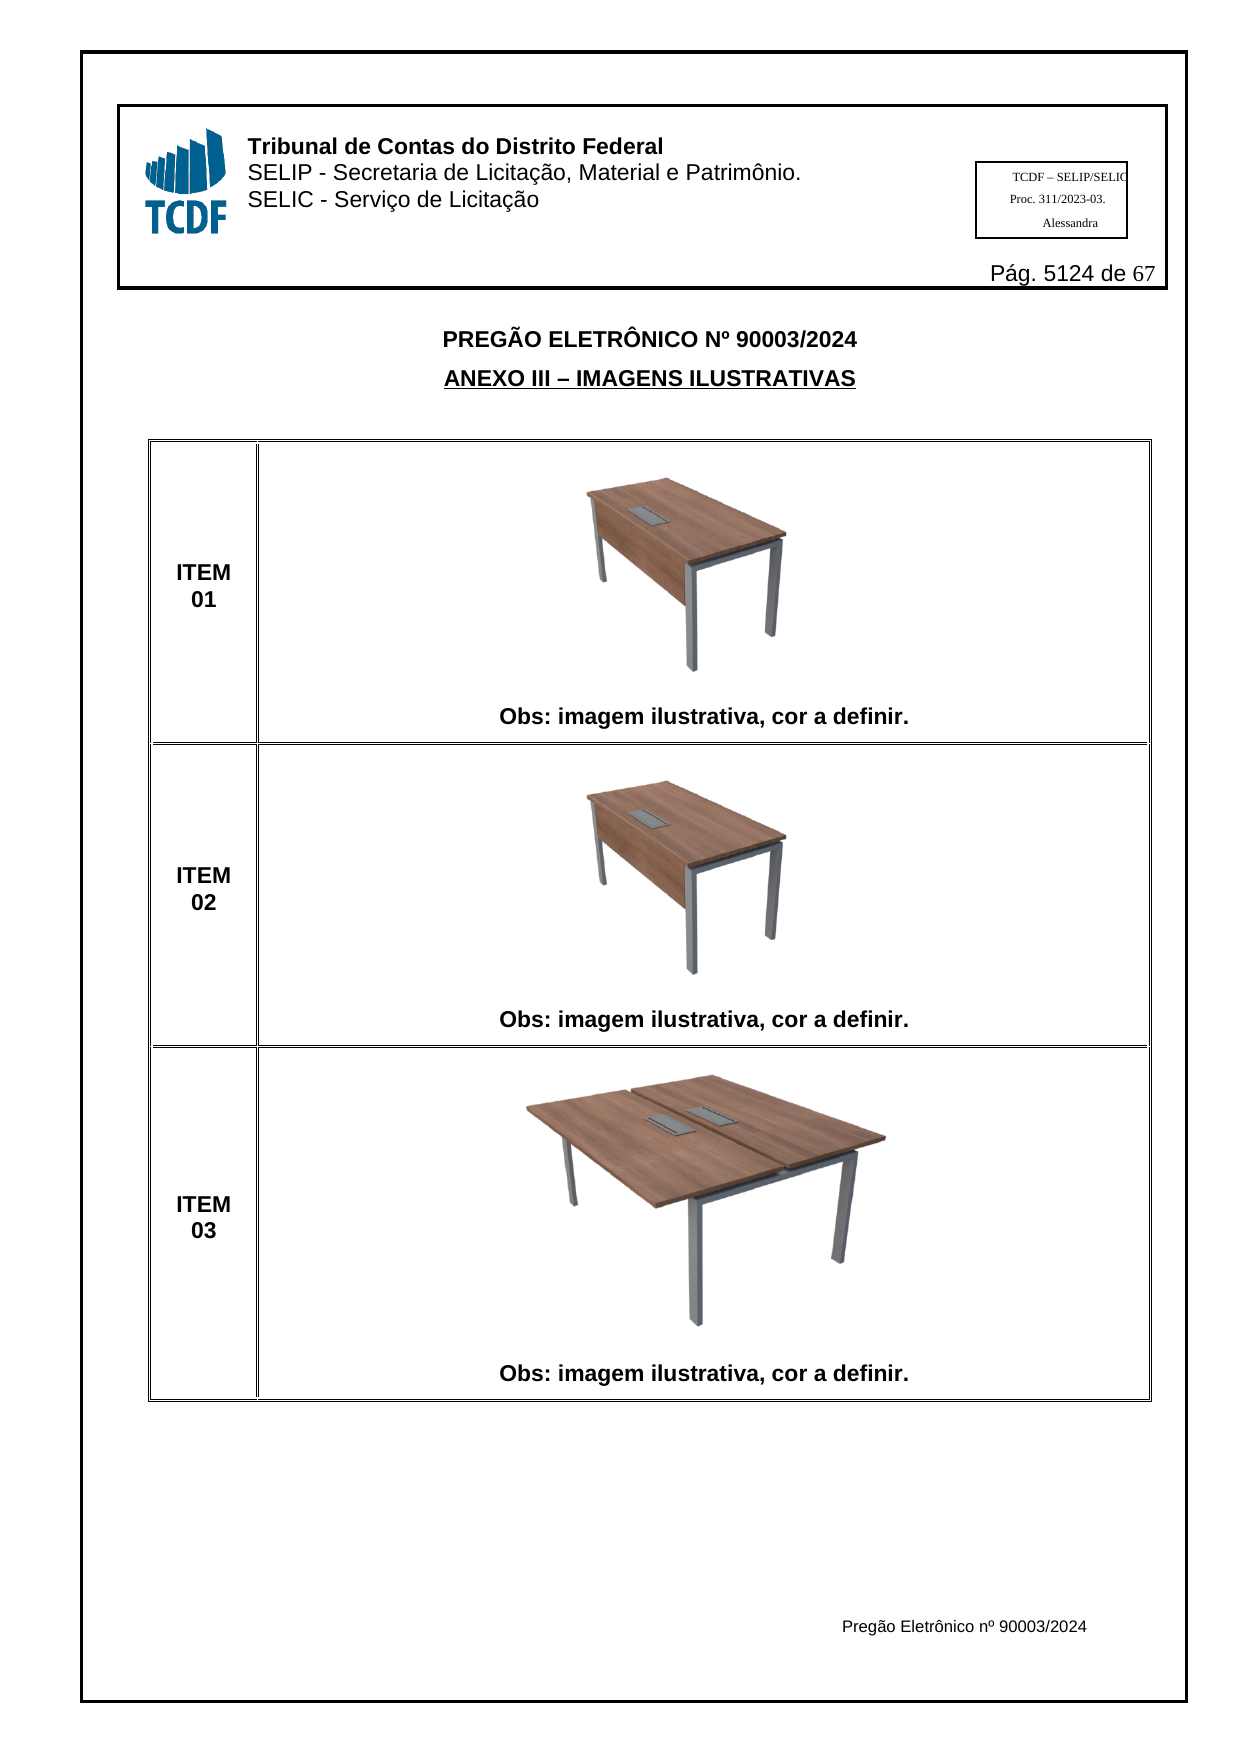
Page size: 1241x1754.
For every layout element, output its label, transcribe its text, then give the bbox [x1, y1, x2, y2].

picture [483, 441, 926, 691]
table_cell Obs: imagem ilustrativa, cor a definir. [259, 742, 1149, 1044]
picture [483, 744, 926, 994]
picture [434, 1047, 975, 1348]
table_header Obs: imagem ilustrativa, cor a definir. [258, 442, 1149, 742]
table_header ITEM 01 [151, 440, 258, 742]
table_cell ITEM 02 [151, 742, 256, 1044]
text ANEXO III – IMAGENS ILUSTRATIVAS [148, 365, 1152, 391]
picture [130, 125, 241, 236]
table_cell Obs: imagem ilustrativa, cor a definir. [258, 1045, 1149, 1399]
table_cell ITEM 03 [151, 1045, 258, 1399]
text PREGÃO ELETRÔNICO Nº 90003/2024 [148, 326, 1152, 352]
